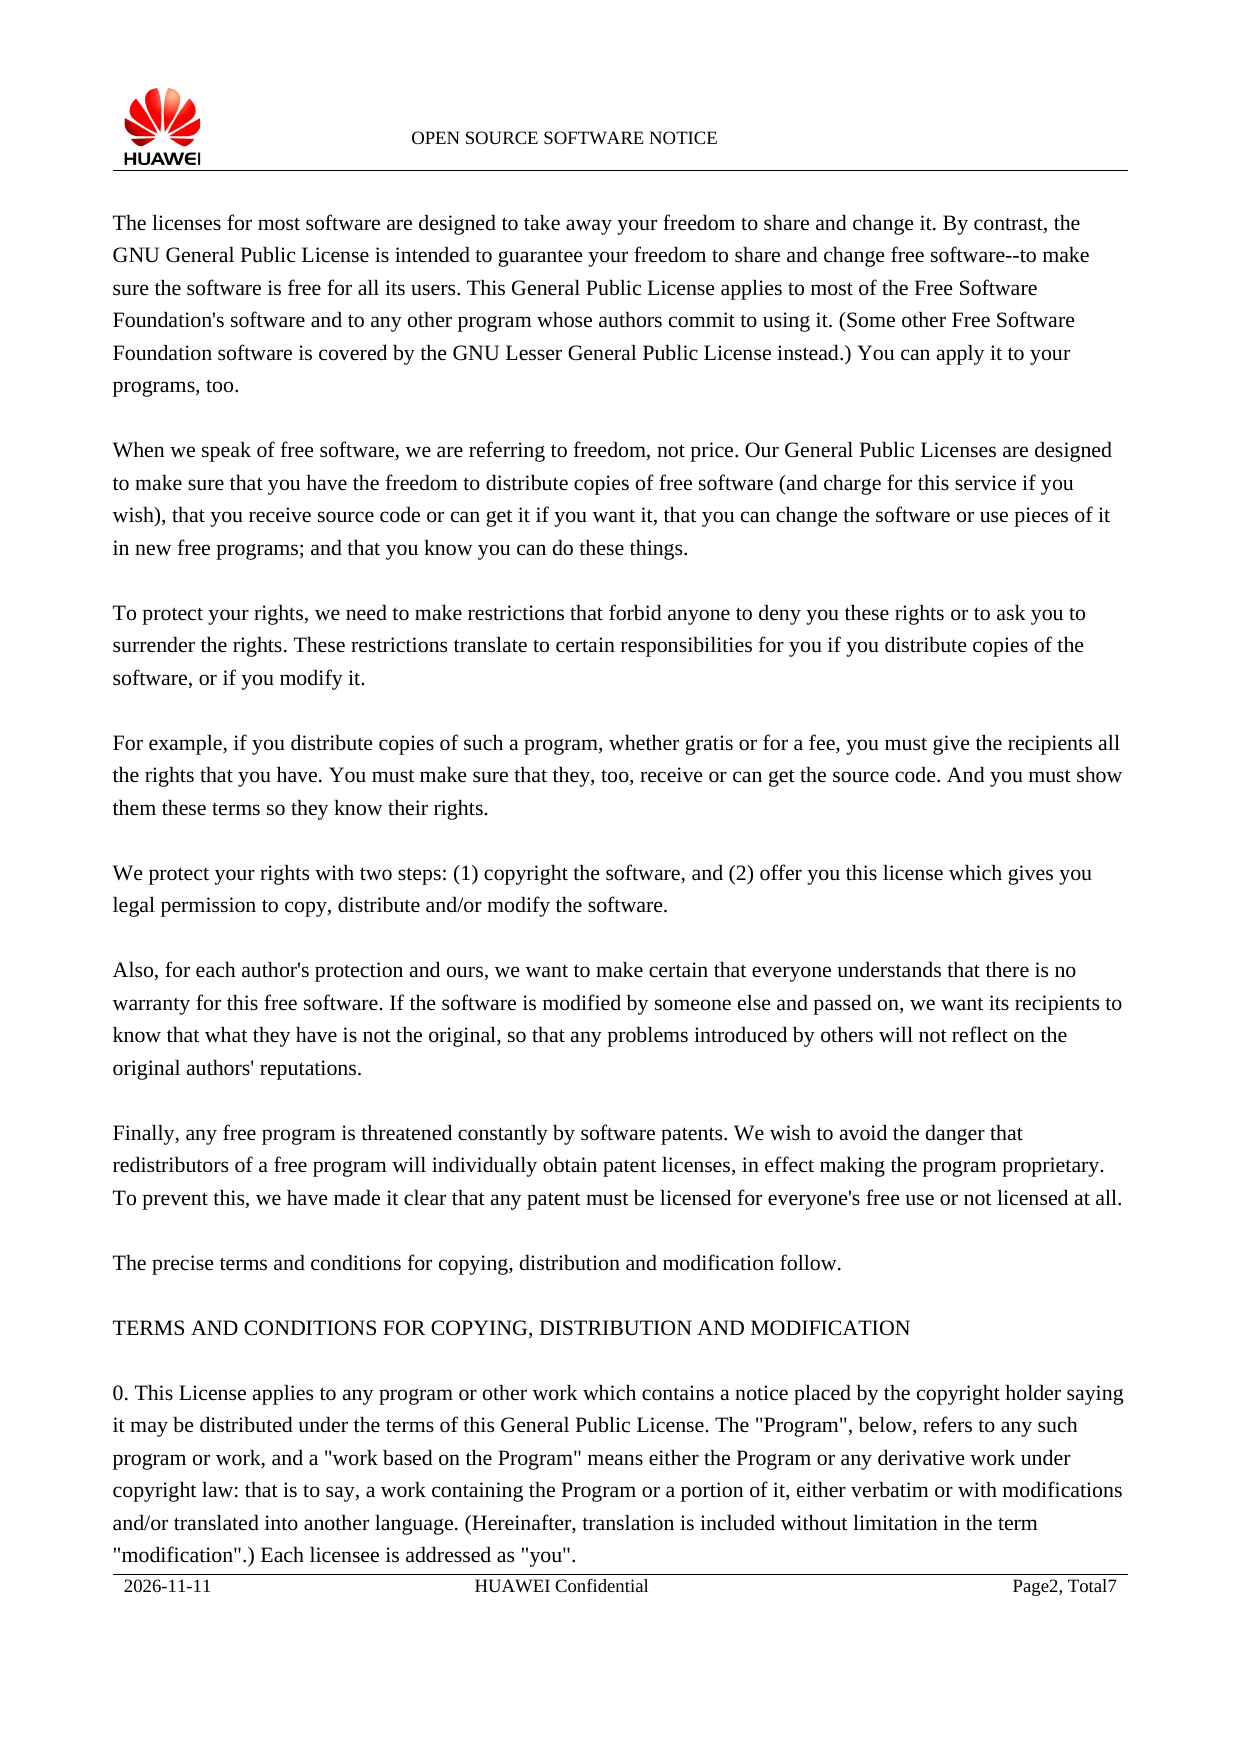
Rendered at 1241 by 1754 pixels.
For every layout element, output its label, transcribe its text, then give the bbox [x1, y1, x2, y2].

text When we speak of free software, we are referring to freedom, not price. Our General Public Licenses are designed to make sure that you have the freedom to distribute copies of free software (and charge for this service if you wish), that you receive source code or can get it if you want it, that you can change the software or use pieces of it in new free programs; and that you know you can do these things. [112, 434, 1128, 564]
text 0. This License applies to any program or other work which contains a notice placed by the copyright holder saying it may be distributed under the terms of this General Public License. The "Program", below, refers to any such program or work, and a "work based on the Program" means either the Program or any derivative work under copyright law: that is to say, a work containing the Program or a portion of it, either verbatim or with modifications and/or translated into another language. (Hereinafter, translation is included without limitation in the term "modification".) Each licensee is addressed as "you". [112, 1376, 1128, 1571]
text The precise terms and conditions for copying, distribution and modification follow. [112, 1246, 1128, 1279]
text To protect your rights, we need to make restrictions that forbid anyone to deny you these rights or to ask you to surrender the rights. These restrictions translate to certain responsibilities for you if you distribute copies of the software, or if you modify it. [112, 596, 1128, 694]
text We protect your rights with two steps: (1) copyright the software, and (2) offer you this license which gives you legal permission to copy, distribute and/or modify the software. [112, 856, 1128, 921]
picture [124, 88, 201, 165]
text The licenses for most software are designed to take away your freedom to share and change it. By contrast, the GNU General Public License is intended to guarantee your freedom to share and change free software--to make sure the software is free for all its users. This General Public License applies to most of the Free Software Foundation's software and to any other program whose authors commit to using it. (Some other Free Software Foundation software is covered by the GNU Lesser General Public License instead.) You can apply it to your programs, too. [112, 206, 1128, 401]
text TERMS AND CONDITIONS FOR COPYING, DISTRIBUTION AND MODIFICATION [112, 1311, 1128, 1344]
text For example, if you distribute copies of such a program, whether gratis or for a fee, you must give the recipients all the rights that you have. You must make sure that they, too, receive or can get the source code. And you must show them these terms so they know their rights. [112, 726, 1128, 824]
text Finally, any free program is threatened constantly by software patents. We wish to avoid the danger that redistributors of a free program will individually obtain patent licenses, in effect making the program proprietary. To prevent this, we have made it clear that any patent must be licensed for everyone's free use or not licensed at all. [112, 1116, 1128, 1214]
text Also, for each author's protection and ours, we want to make certain that everyone understands that there is no warranty for this free software. If the software is modified by someone else and passed on, we want its recipients to know that what they have is not the original, so that any problems introduced by others will not reflect on the original authors' reputations. [112, 954, 1128, 1084]
